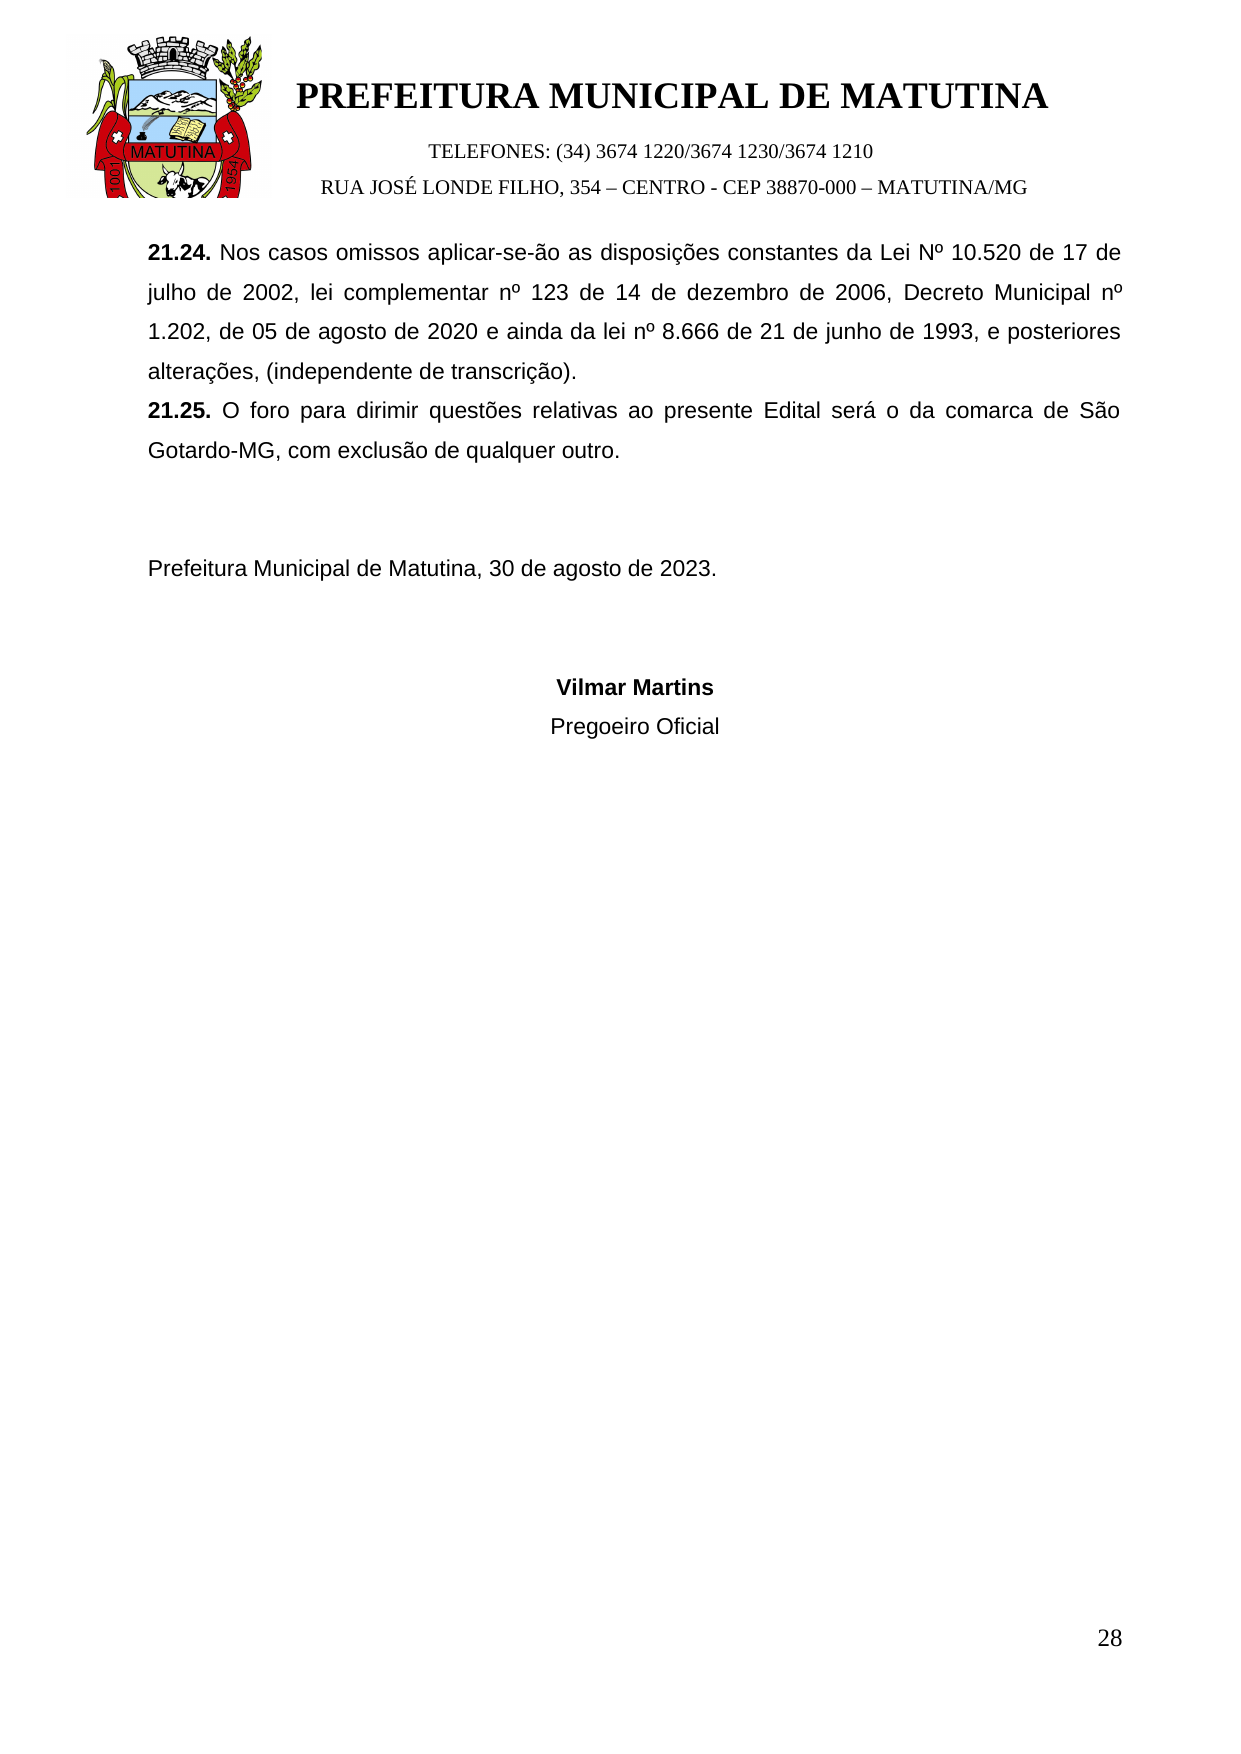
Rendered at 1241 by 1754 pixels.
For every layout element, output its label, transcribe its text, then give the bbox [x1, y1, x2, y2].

picture [65, 34, 272, 197]
text Prefeitura Municipal de Matutina, 30 de agosto de 2023. [148, 555, 1122, 582]
text 21.25. O foro para dirimir questões relativas ao presente Edital será o da comarca de São Gotardo-MG, com exclusão de qualquer outro. [148, 397, 1122, 463]
text Vilmar Martins [148, 674, 1122, 700]
text 21.24. Nos casos omissos aplicar-se-ão as disposições constantes da Lei Nº 10.520 de 17 de julho de 2002, lei complementar nº 123 de 14 de dezembro de 2006, Decreto Municipal nº 1.202, de 05 de agosto de 2020 e ainda da lei nº 8.666 de 21 de junho de 1993, e posteriores alterações, (independente de transcrição). [148, 239, 1122, 384]
text Pregoeiro Oficial [148, 713, 1122, 739]
